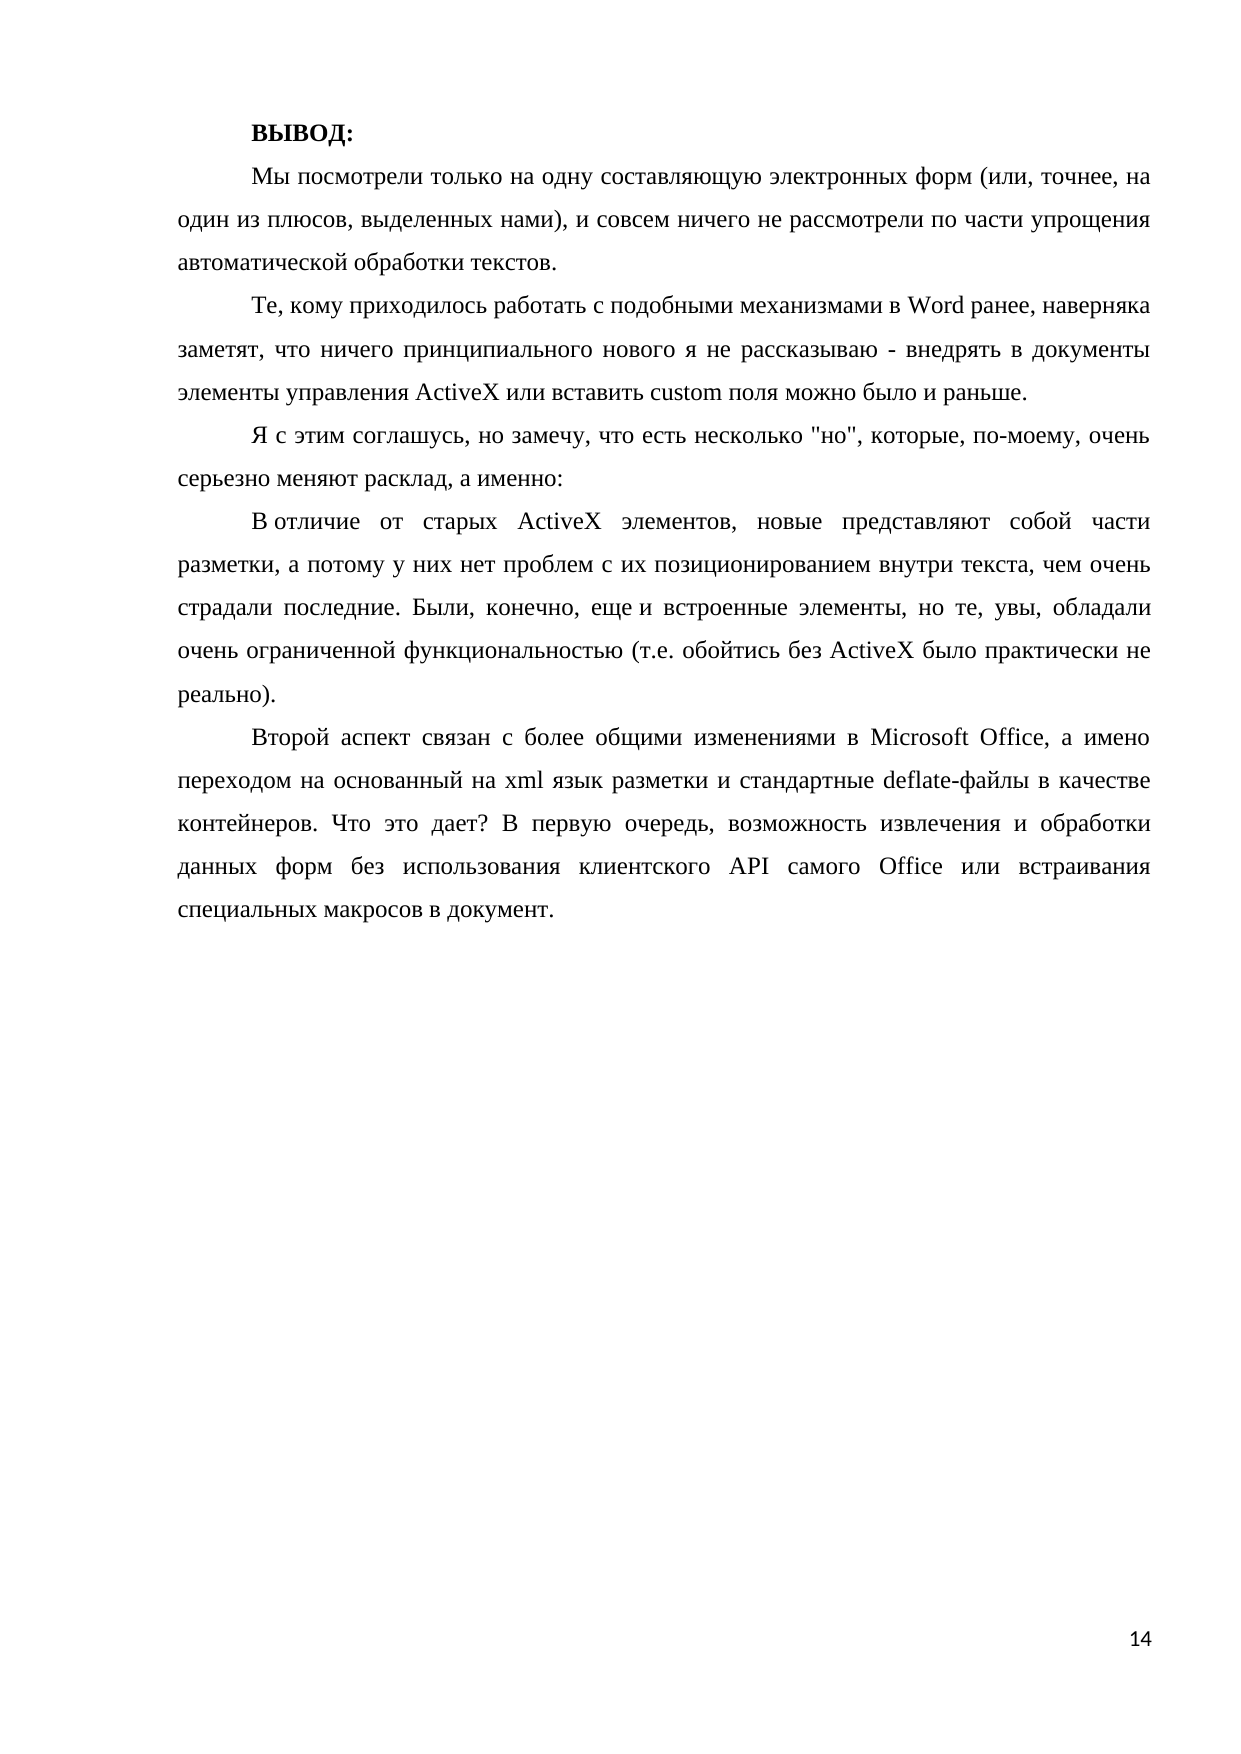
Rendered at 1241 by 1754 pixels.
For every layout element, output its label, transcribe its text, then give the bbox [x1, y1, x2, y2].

text Те, кому приходилось работать с подобными механизмами в Word ранее, наверняка заметят, что ничего принципиального нового я не рассказываю - внедрять в документы элементы управления ActiveX или вставить custom поля можно было и раньше. [177, 291, 1152, 406]
text ВЫВОД: [177, 118, 1152, 147]
text Мы посмотрели только на одну составляющую электронных форм (или, точнее, на один из плюсов, выделенных нами), и совсем ничего не рассмотрели по части упрощения автоматической обработки текстов. [177, 161, 1152, 276]
text В отличие от старых ActiveX элементов, новые представляют собой части разметки, а потому у них нет проблем с их позиционированием внутри текста, чем очень страдали последние. Были, конечно, еще и встроенные элементы, но те, увы, обладали очень ограниченной функциональностью (т.е. обойтись без ActiveX было практически не реально). [177, 506, 1152, 707]
text Второй аспект связан с более общими изменениями в Microsoft Office, а имено переходом на основанный на xml язык разметки и стандартные deflate-файлы в качестве контейнеров. Что это дает? В первую очередь, возможность извлечения и обработки данных форм без использования клиентского API самого Office или встраивания специальных макросов в документ. [177, 722, 1152, 923]
text Я с этим соглашусь, но замечу, что есть несколько "но", которые, по-моему, очень серьезно меняют расклад, а именно: [177, 420, 1152, 492]
